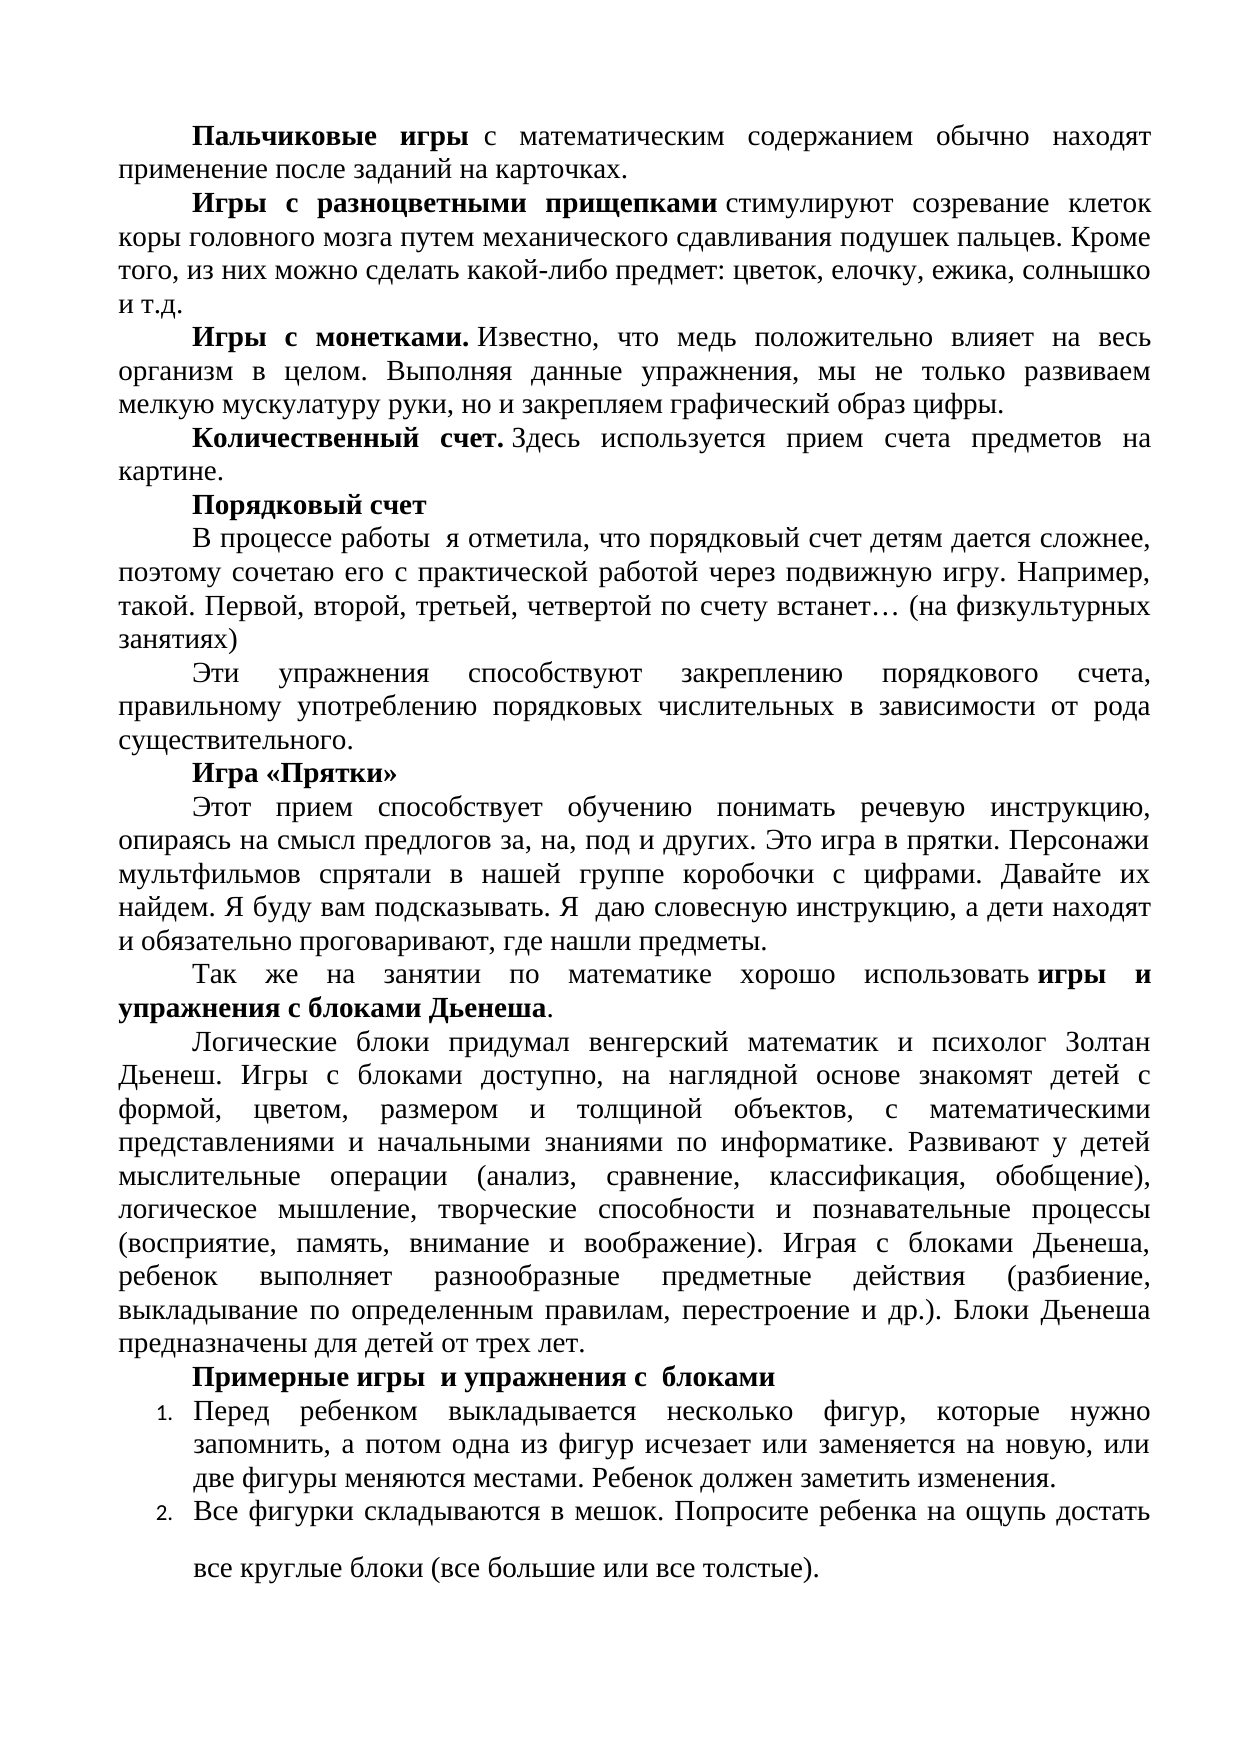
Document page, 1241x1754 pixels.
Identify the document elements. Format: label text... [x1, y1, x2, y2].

text Примерные игры и упражнения с блоками [118, 1359, 1152, 1393]
text Так же на занятии по математике хорошо использовать игры и упражнения с блоками Дьенеша. [118, 957, 1152, 1024]
text Пальчиковые игры с математическим содержанием обычно находят применение после заданий на карточках. [118, 118, 1152, 185]
text В процессе работы я отметила, что порядковый счет детям дается сложнее, поэтому сочетаю его с практической работой через подвижную игру. Например, такой. Первой, второй, третьей, четвертой по счету встанет… (на физкультурных занятиях) [118, 521, 1152, 655]
text Порядковый счет [118, 487, 1152, 521]
text Логические блоки придумал венгерский математик и психолог Золтан Дьенеш. Игры с блоками доступно, на наглядной основе знакомят детей с формой, цветом, размером и толщиной объектов, с математическими представлениями и начальными знаниями по информатике. Развивают у детей мыслительные операции (анализ, сравнение, классификация, обобщение), логическое мышление, творческие способности и познавательные процессы (восприятие, память, внимание и воображение). Играя с блоками Дьенеша, ребенок выполняет разнообразные предметные действия (разбиение, выкладывание по определенным правилам, перестроение и др.). Блоки Дьенеша предназначены для детей от трех лет. [118, 1024, 1152, 1359]
text Этот прием способствует обучению понимать речевую инструкцию, опираясь на смысл предлогов за, на, под и других. Это игра в прятки. Персонажи мультфильмов спрятали в нашей группе коробочки с цифрами. Давайте их найдем. Я буду вам подсказывать. Я даю словесную инструкцию, а дети находят и обязательно проговаривают, где нашли предметы. [118, 789, 1152, 957]
text Эти упражнения способствуют закреплению порядкового счета, правильному употреблению порядковых числительных в зависимости от рода существительного. [118, 655, 1152, 755]
text Игры с монетками. Известно, что медь положительно влияет на весь организм в целом. Выполняя данные упражнения, мы не только развиваем мелкую мускулатуру руки, но и закрепляем графический образ цифры. [118, 319, 1152, 420]
text Игра «Прятки» [118, 755, 1152, 789]
list Перед ребенком выкладывается несколько фигур, которые нужно запомнить, а потом одна из фигур исчезает или заменяется на новую, или две фигуры меняются местами. Ребенок должен заметить изменения. [156, 1393, 1152, 1493]
list Все фигурки складываются в мешок. Попросите ребенка на ощупь достать все круглые блоки (все большие или все толстые). [156, 1493, 1152, 1583]
text Игры с разноцветными прищепками стимулируют созревание клеток коры головного мозга путем механического сдавливания подушек пальцев. Кроме того, из них можно сделать какой-либо предмет: цветок, елочку, ежика, солнышко и т.д. [118, 185, 1152, 319]
text Количественный счет. Здесь используется прием счета предметов на картине. [118, 420, 1152, 487]
